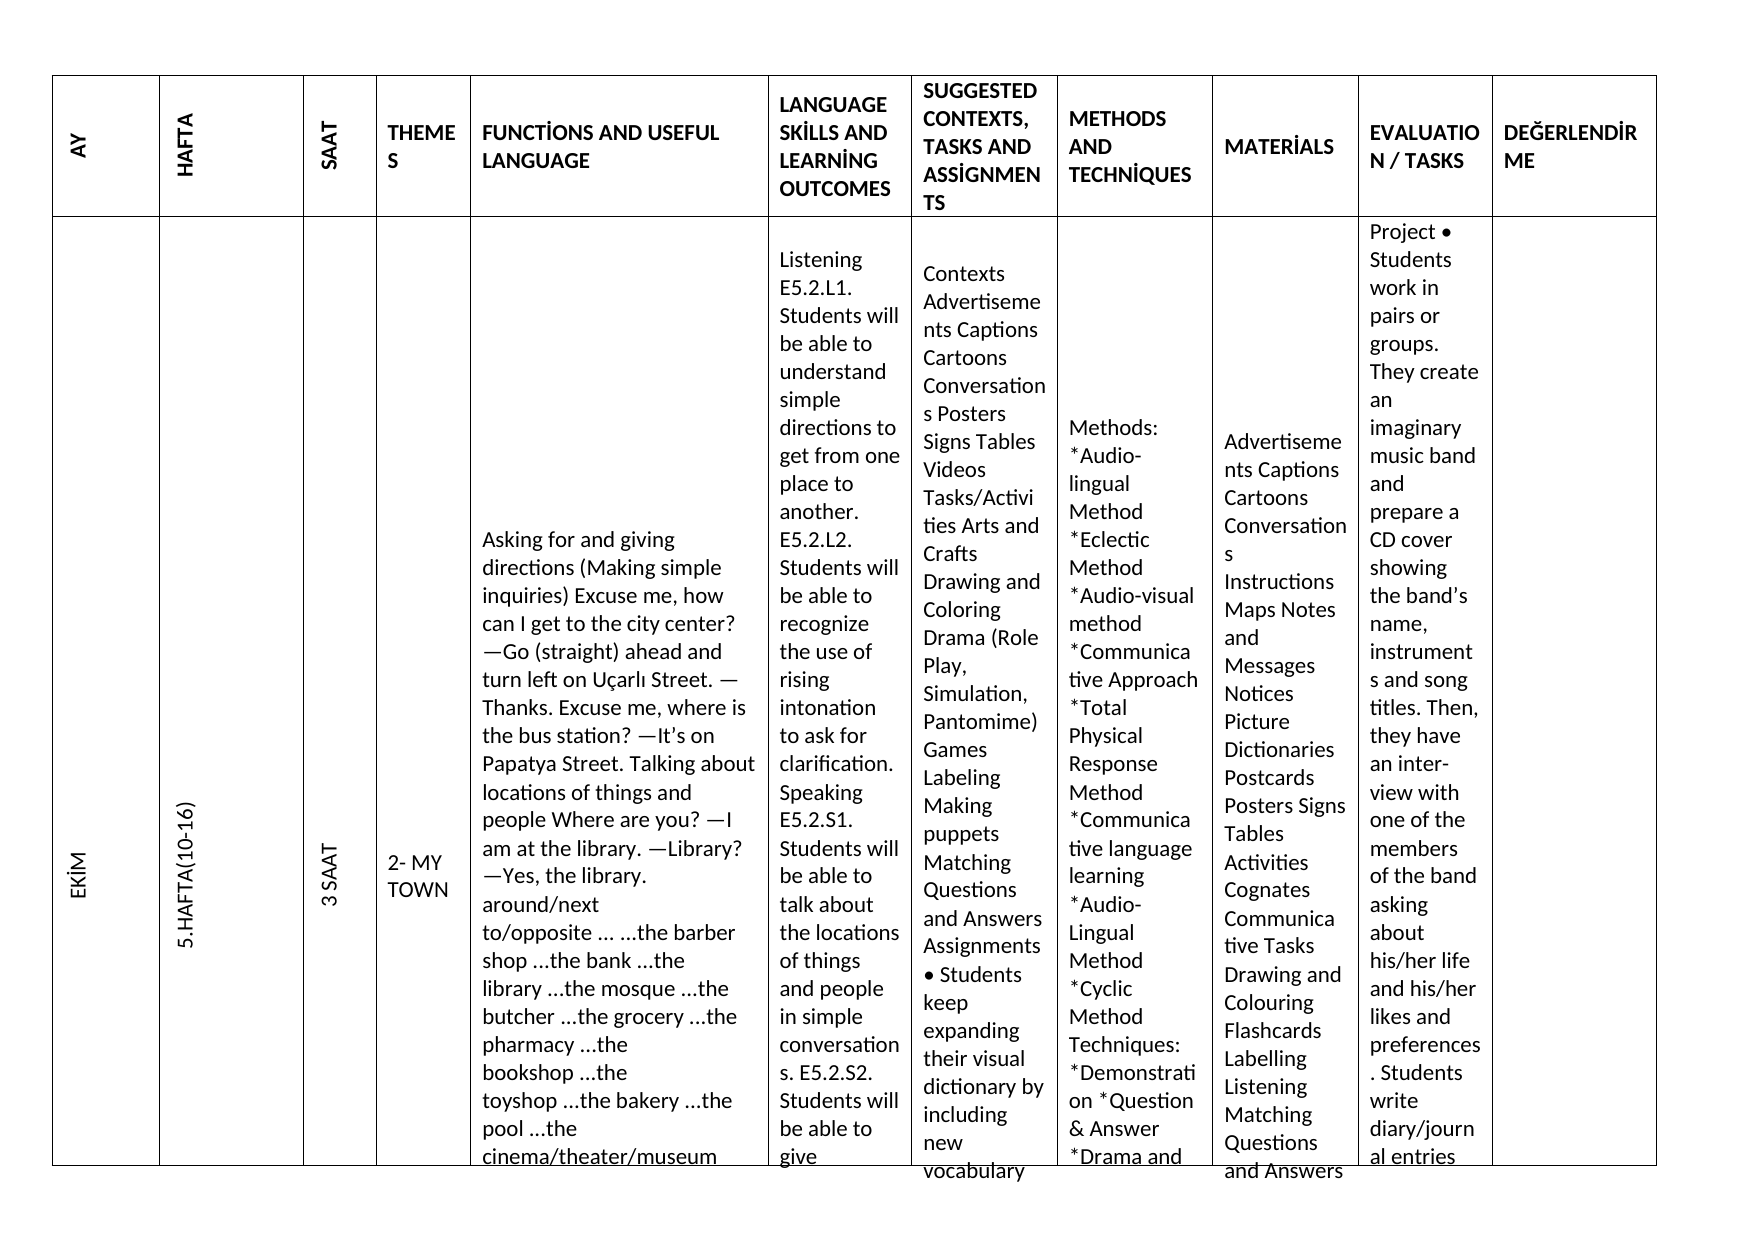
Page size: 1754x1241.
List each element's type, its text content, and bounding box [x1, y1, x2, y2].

table_cell 5.HAFTA(10-16) [160, 217, 303, 1165]
table_header THEMES [377, 76, 470, 216]
table_header SAAT [304, 76, 376, 216]
table_header HAFTA [160, 76, 303, 216]
table_header SUGGESTED CONTEXTS, TASKS AND ASSİGNMENTS [912, 76, 1057, 216]
table_cell 3 SAAT [304, 217, 376, 1165]
table_header EVALUATION / TASKS [1359, 76, 1492, 216]
table_cell EKİM [53, 217, 159, 1165]
table_header FUNCTİONS AND USEFUL LANGUAGE [471, 76, 768, 216]
table_header DEĞERLENDİRME [1493, 76, 1656, 216]
table_cell [1493, 217, 1656, 1165]
table_header LANGUAGE SKİLLS AND LEARNİNG OUTCOMES [769, 76, 911, 216]
table_header METHODS AND TECHNİQUES [1058, 76, 1212, 216]
table_header AY [53, 76, 159, 216]
table_cell 2- MY TOWN [377, 217, 470, 1165]
table_header MATERİALS [1213, 76, 1358, 216]
